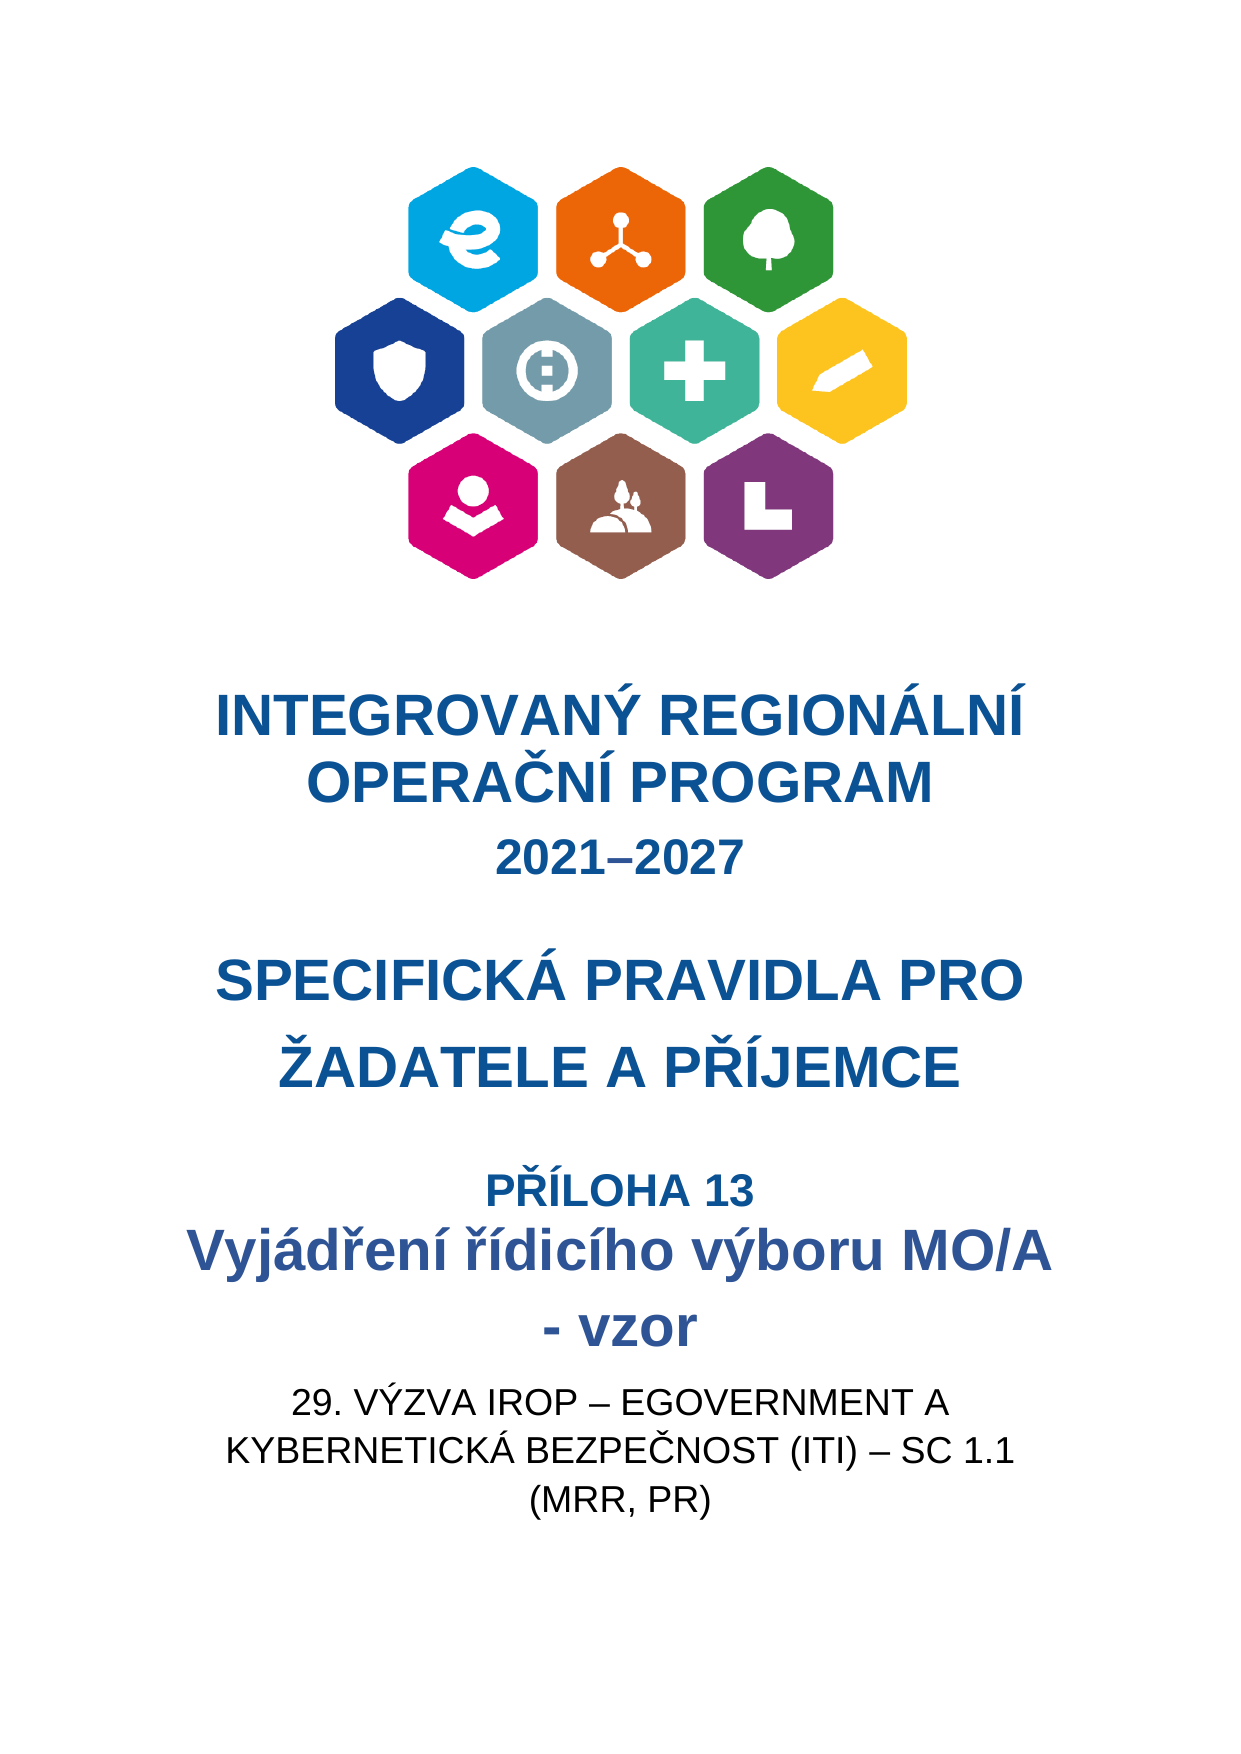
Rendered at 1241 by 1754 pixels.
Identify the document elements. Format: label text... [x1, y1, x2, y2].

text 2021–2027 [148, 828, 1092, 885]
text (MRR, PR) [148, 1477, 1092, 1520]
text PŘÍLOHA 13 [148, 1163, 1092, 1216]
text 29. výzva IROP – eGovernment a kybernetická bezpečnost (ITI) – SC 1.1 [148, 1380, 1092, 1472]
text SPECIFICKÁ PRAVIDLA PRO ŽADATELE A PŘÍJEMCE [148, 946, 1092, 1100]
text Vyjádření řídicího výboru MO/A - vzor [148, 1216, 1092, 1359]
picture [324, 149, 912, 607]
text INTEGROVANÝ REGIONÁLNÍ OPERAČNÍ PROGRAM [148, 593, 1092, 815]
